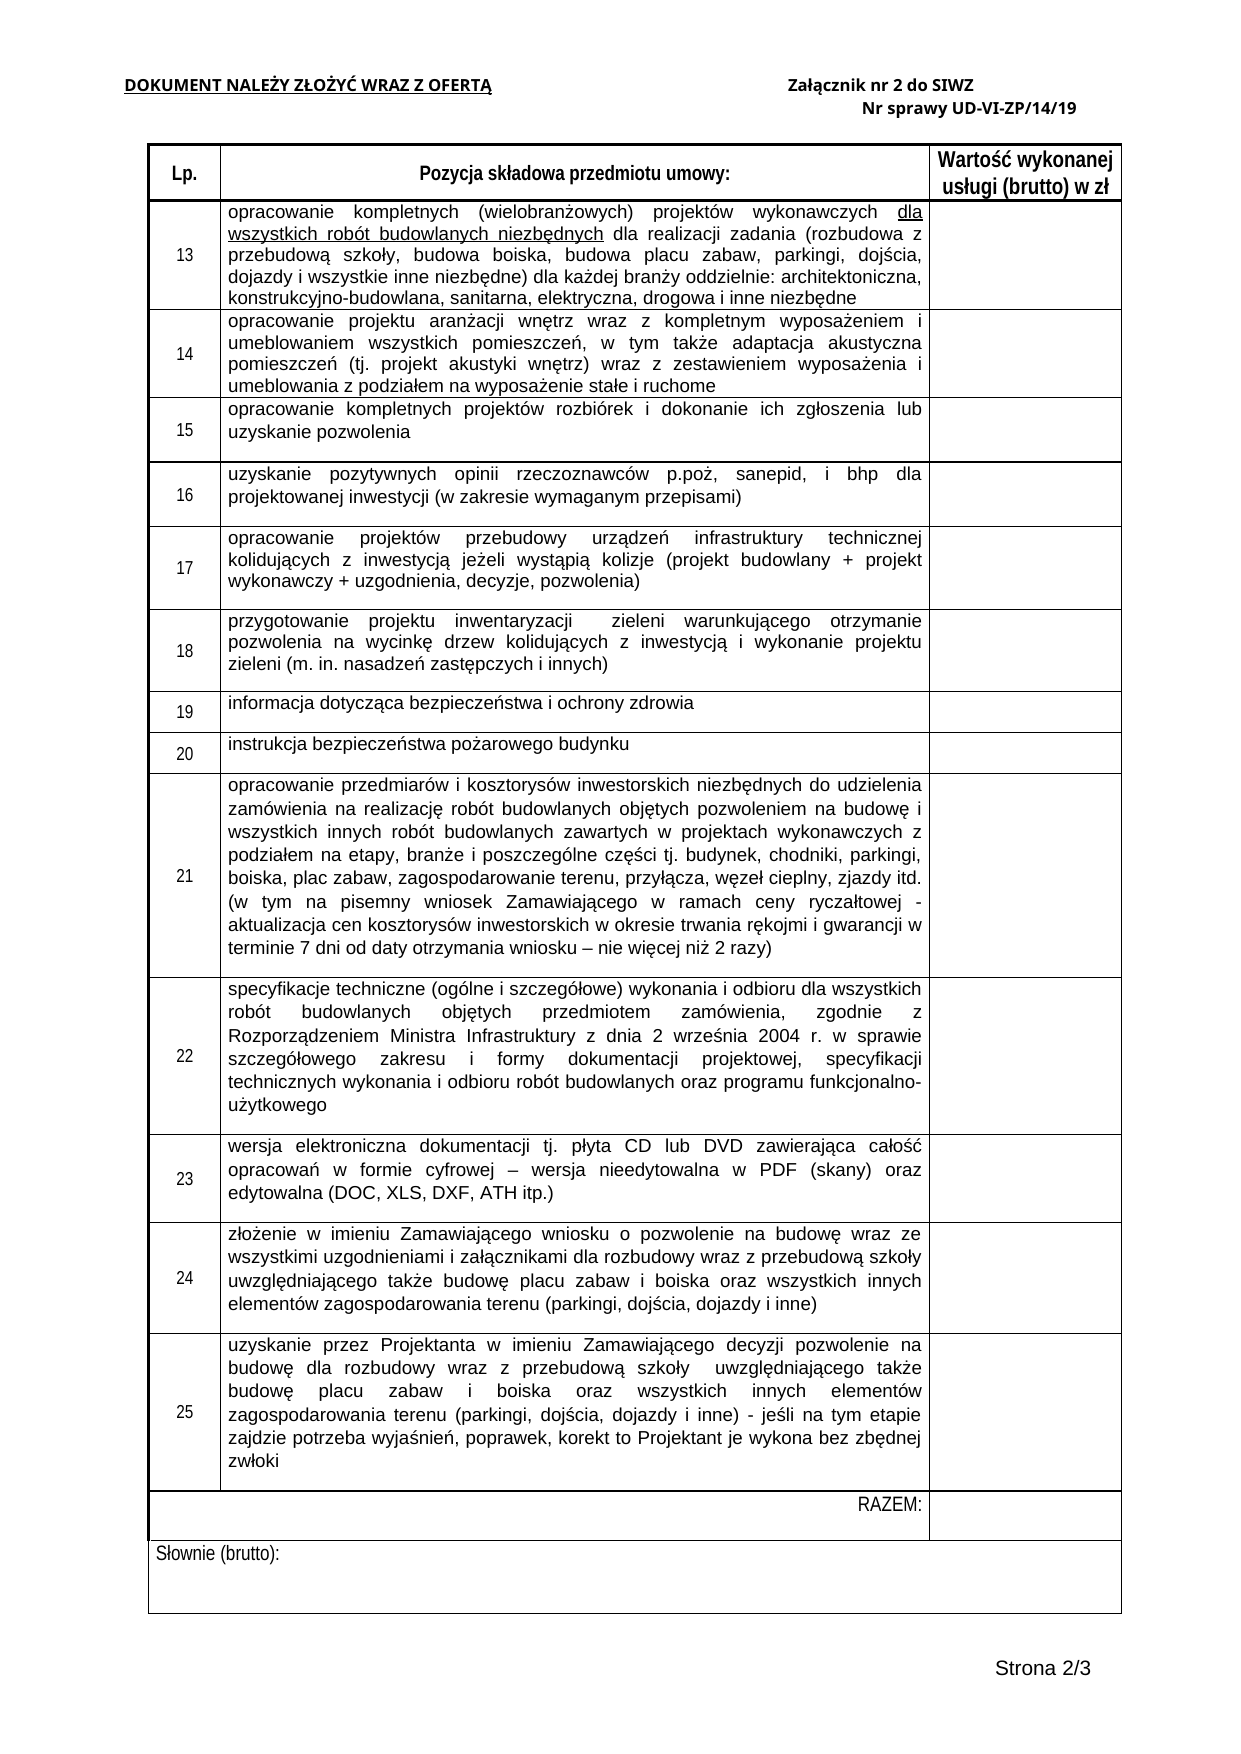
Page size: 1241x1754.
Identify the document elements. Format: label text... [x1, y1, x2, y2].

table_cell opracowanie kompletnych projektów rozbiórek i dokonanie ich zgłoszenia lub uzyskanie pozwolenia [221, 398, 929, 461]
table_cell Słownie (brutto): [149, 1541, 929, 1612]
table_cell 13 [150, 202, 220, 308]
table_cell [930, 978, 1121, 1134]
table_header Pozycja składowa przedmiotu umowy: [221, 146, 929, 199]
table_cell opracowanie przedmiarów i kosztorysów inwestorskich niezbędnych do udzielenia zamówienia na realizację robót budowlanych objętych pozwoleniem na budowę i wszystkich innych robót budowlanych zawartych w projektach wykonawczych z podziałem na etapy, branże i poszczególne części tj. budynek, chodniki, parkingi, boiska, plac zabaw, zagospodarowanie terenu, przyłącza, węzeł cieplny, zjazdy itd. (w tym na pisemny wniosek Zamawiającego w ramach ceny ryczałtowej - aktualizacja cen kosztorysów inwestorskich w okresie trwania rękojmi i gwarancji w terminie 7 dni od daty otrzymania wniosku – nie więcej niż 2 razy) [221, 774, 929, 977]
table_cell opracowanie projektu aranżacji wnętrz wraz z kompletnym wyposażeniem i umeblowaniem wszystkich pomieszczeń, w tym także adaptacja akustyczna pomieszczeń (tj. projekt akustyki wnętrz) wraz z zestawieniem wyposażenia i umeblowania z podziałem na wyposażenie stałe i ruchome [221, 310, 929, 396]
table_cell [930, 1135, 1121, 1222]
table_cell [930, 202, 1121, 308]
table_header Lp. [150, 146, 220, 199]
table_cell 24 [150, 1223, 220, 1333]
table_cell [930, 774, 1121, 977]
table_cell złożenie w imieniu Zamawiającego wniosku o pozwolenie na budowę wraz ze wszystkimi uzgodnieniami i załącznikami dla rozbudowy wraz z przebudową szkoły uwzględniającego także budowę placu zabaw i boiska oraz wszystkich innych elementów zagospodarowania terenu (parkingi, dojścia, dojazdy i inne) [221, 1223, 929, 1333]
table_cell [930, 733, 1121, 773]
table_cell [929, 1541, 1121, 1612]
table_cell specyfikacje techniczne (ogólne i szczegółowe) wykonania i odbioru dla wszystkich robót budowlanych objętych przedmiotem zamówienia, zgodnie z Rozporządzeniem Ministra Infrastruktury z dnia 2 września 2004 r. w sprawie szczegółowego zakresu i formy dokumentacji projektowej, specyfikacji technicznych wykonania i odbioru robót budowlanych oraz programu funkcjonalno-użytkowego [221, 978, 929, 1134]
table_cell 15 [150, 398, 220, 461]
table_cell informacja dotycząca bezpieczeństwa i ochrony zdrowia [221, 692, 929, 732]
table_cell 18 [150, 610, 220, 691]
table_cell 17 [150, 527, 220, 608]
table_cell [930, 1223, 1121, 1333]
table_cell [930, 463, 1121, 526]
table_cell [930, 1492, 1121, 1539]
table_cell [930, 610, 1121, 691]
table_cell wersja elektroniczna dokumentacji tj. płyta CD lub DVD zawierająca całość opracowań w formie cyfrowej – wersja nieedytowalna w PDF (skany) oraz edytowalna (DOC, XLS, DXF, ATH itp.) [221, 1135, 929, 1222]
table_cell przygotowanie projektu inwentaryzacji zieleni warunkującego otrzymanie pozwolenia na wycinkę drzew kolidujących z inwestycją i wykonanie projektu zieleni (m. in. nasadzeń zastępczych i innych) [221, 610, 929, 691]
table_cell opracowanie projektów przebudowy urządzeń infrastruktury technicznej kolidujących z inwestycją jeżeli wystąpią kolizje (projekt budowlany + projekt wykonawczy + uzgodnienia, decyzje, pozwolenia) [221, 527, 929, 608]
table_cell [930, 310, 1121, 396]
table_cell [930, 1334, 1121, 1490]
table_cell instrukcja bezpieczeństwa pożarowego budynku [221, 733, 929, 773]
table_cell 19 [150, 692, 220, 732]
table_cell 23 [150, 1135, 220, 1222]
table_cell uzyskanie pozytywnych opinii rzeczoznawców p.poż, sanepid, i bhp dla projektowanej inwestycji (w zakresie wymaganym przepisami) [221, 463, 929, 526]
table_cell [930, 398, 1121, 461]
table_cell 25 [150, 1334, 220, 1490]
table_cell uzyskanie przez Projektanta w imieniu Zamawiającego decyzji pozwolenie na budowę dla rozbudowy wraz z przebudową szkoły uwzględniającego także budowę placu zabaw i boiska oraz wszystkich innych elementów zagospodarowania terenu (parkingi, dojścia, dojazdy i inne) - jeśli na tym etapie zajdzie potrzeba wyjaśnień, poprawek, korekt to Projektant je wykona bez zbędnej zwłoki [221, 1334, 929, 1490]
table_cell [930, 692, 1121, 732]
table_cell [930, 527, 1121, 608]
table_cell 22 [150, 978, 220, 1134]
table_cell 20 [150, 733, 220, 773]
table_cell 16 [150, 463, 220, 526]
table_header Wartość wykonanej usługi (brutto) w zł [930, 146, 1121, 199]
table_cell opracowanie kompletnych (wielobranżowych) projektów wykonawczych dla wszystkich robót budowlanych niezbędnych dla realizacji zadania (rozbudowa z przebudową szkoły, budowa boiska, budowa placu zabaw, parkingi, dojścia, dojazdy i wszystkie inne niezbędne) dla każdej branży oddzielnie: architektoniczna, konstrukcyjno-budowlana, sanitarna, elektryczna, drogowa i inne niezbędne [221, 202, 929, 308]
table_cell RAZEM: [150, 1492, 929, 1539]
table_cell 21 [150, 774, 220, 977]
table_cell 14 [150, 310, 220, 396]
